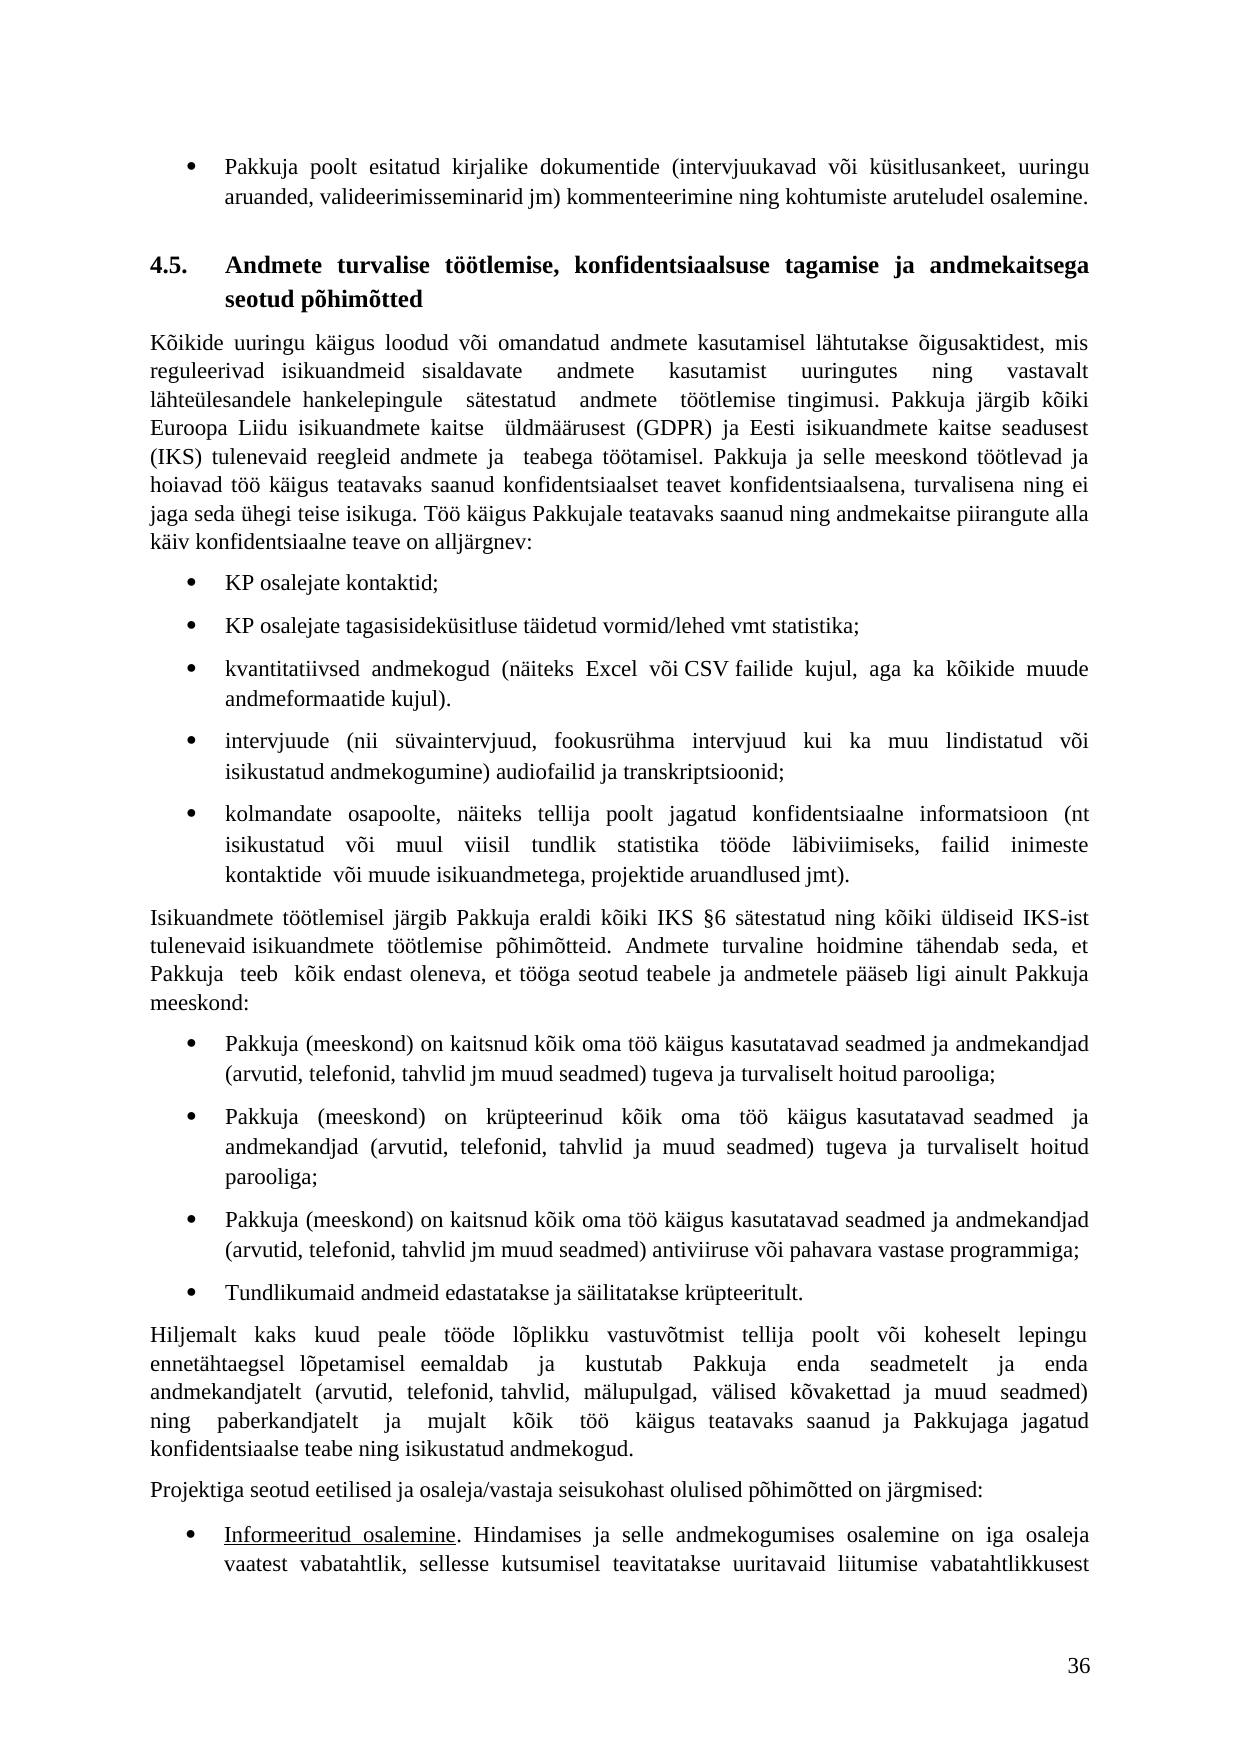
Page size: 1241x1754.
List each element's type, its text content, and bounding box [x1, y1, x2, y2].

list Pakkuja (meeskond) on krüpteerinud kõik oma töö käigus kasutatavad seadmed ja andmekandjad (arvutid, telefonid, tahvlid ja muud seadmed) tugeva ja turvaliselt hoitud parooliga; [187, 1103, 1090, 1189]
list KP osalejate tagasisideküsitluse täidetud vormid/lehed vmt statistika; [187, 612, 1090, 638]
list kvantitatiivsed andmekogud (näiteks Excel või CSV failide kujul, aga ka kõikide muude andmeformaatide kujul). [187, 654, 1090, 711]
list kolmandate osapoolte, näiteks tellija poolt jagatud konfidentsiaalne informatsioon (nt isikustatud või muul viisil tundlik statistika tööde läbiviimiseks, failid inimeste kontaktide või muude isikuandmetega, projektide aruandlused jmt). [187, 800, 1090, 887]
list Pakkuja poolt esitatud kirjalike dokumentide (intervjuukavad või küsitlusankeet, uuringu aruanded, valideerimisseminarid jm) kommenteerimine ning kohtumiste aruteludel osalemine. [187, 153, 1090, 209]
text Projektiga seotud eetilised ja osaleja/vastaja seisukohast olulised põhimõtted on järgmised: [150, 1476, 1090, 1502]
text Kõikide uuringu käigus loodud või omandatud andmete kasutamisel lähtutakse õigusaktidest, mis reguleerivad isikuandmeid sisaldavate andmete kasutamist uuringutes ning vastavalt lähteülesandele hankelepingule sätestatud andmete töötlemise tingimusi. Pakkuja järgib kõiki Euroopa Liidu isikuandmete kaitse üldmäärusest (GDPR) ja Eesti isikuandmete kaitse seadusest (IKS) tulenevaid reegleid andmete ja teabega töötamisel. Pakkuja ja selle meeskond töötlevad ja hoiavad töö käigus teatavaks saanud konfidentsiaalset teavet konfidentsiaalsena, turvalisena ning ei jaga seda ühegi teise isikuga. Töö käigus Pakkujale teatavaks saanud ning andmekaitse piirangute alla käiv konfidentsiaalne teave on alljärgnev: [150, 329, 1090, 554]
list KP osalejate kontaktid; [187, 569, 1090, 596]
subtitle Andmete turvalise töötlemise, konfidentsiaalsuse tagamise ja andmekaitsega seotud põhimõtted [150, 251, 1090, 312]
list Tundlikumaid andmeid edastatakse ja säilitatakse krüpteeritult. [187, 1279, 1090, 1305]
text Isikuandmete töötlemisel järgib Pakkuja eraldi kõiki IKS §6 sätestatud ning kõiki üldiseid IKS-ist tulenevaid isikuandmete töötlemise põhimõtteid. Andmete turvaline hoidmine tähendab seda, et Pakkuja teeb kõik endast oleneva, et tööga seotud teabele ja andmetele pääseb ligi ainult Pakkuja meeskond: [150, 903, 1090, 1015]
list intervjuude (nii süvaintervjuud, fookusrühma intervjuud kui ka muu lindistatud või isikustatud andmekogumine) audiofailid ja transkriptsioonid; [187, 727, 1090, 784]
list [187, 1521, 1090, 1576]
text Hiljemalt kaks kuud peale tööde lõplikku vastuvõtmist tellija poolt või koheselt lepingu ennetähtaegsel lõpetamisel eemaldab ja kustutab Pakkuja enda seadmetelt ja enda andmekandjatelt (arvutid, telefonid, tahvlid, mälupulgad, välised kõvakettad ja muud seadmed) ning paberkandjatelt ja mujalt kõik töö käigus teatavaks saanud ja Pakkujaga jagatud konfidentsiaalse teabe ning isikustatud andmekogud. [150, 1321, 1090, 1462]
list Pakkuja (meeskond) on kaitsnud kõik oma töö käigus kasutatavad seadmed ja andmekandjad (arvutid, telefonid, tahvlid jm muud seadmed) tugeva ja turvaliselt hoitud parooliga; [187, 1030, 1090, 1086]
list Pakkuja (meeskond) on kaitsnud kõik oma töö käigus kasutatavad seadmed ja andmekandjad (arvutid, telefonid, tahvlid jm muud seadmed) antiviiruse või pahavara vastase programmiga; [187, 1206, 1090, 1262]
